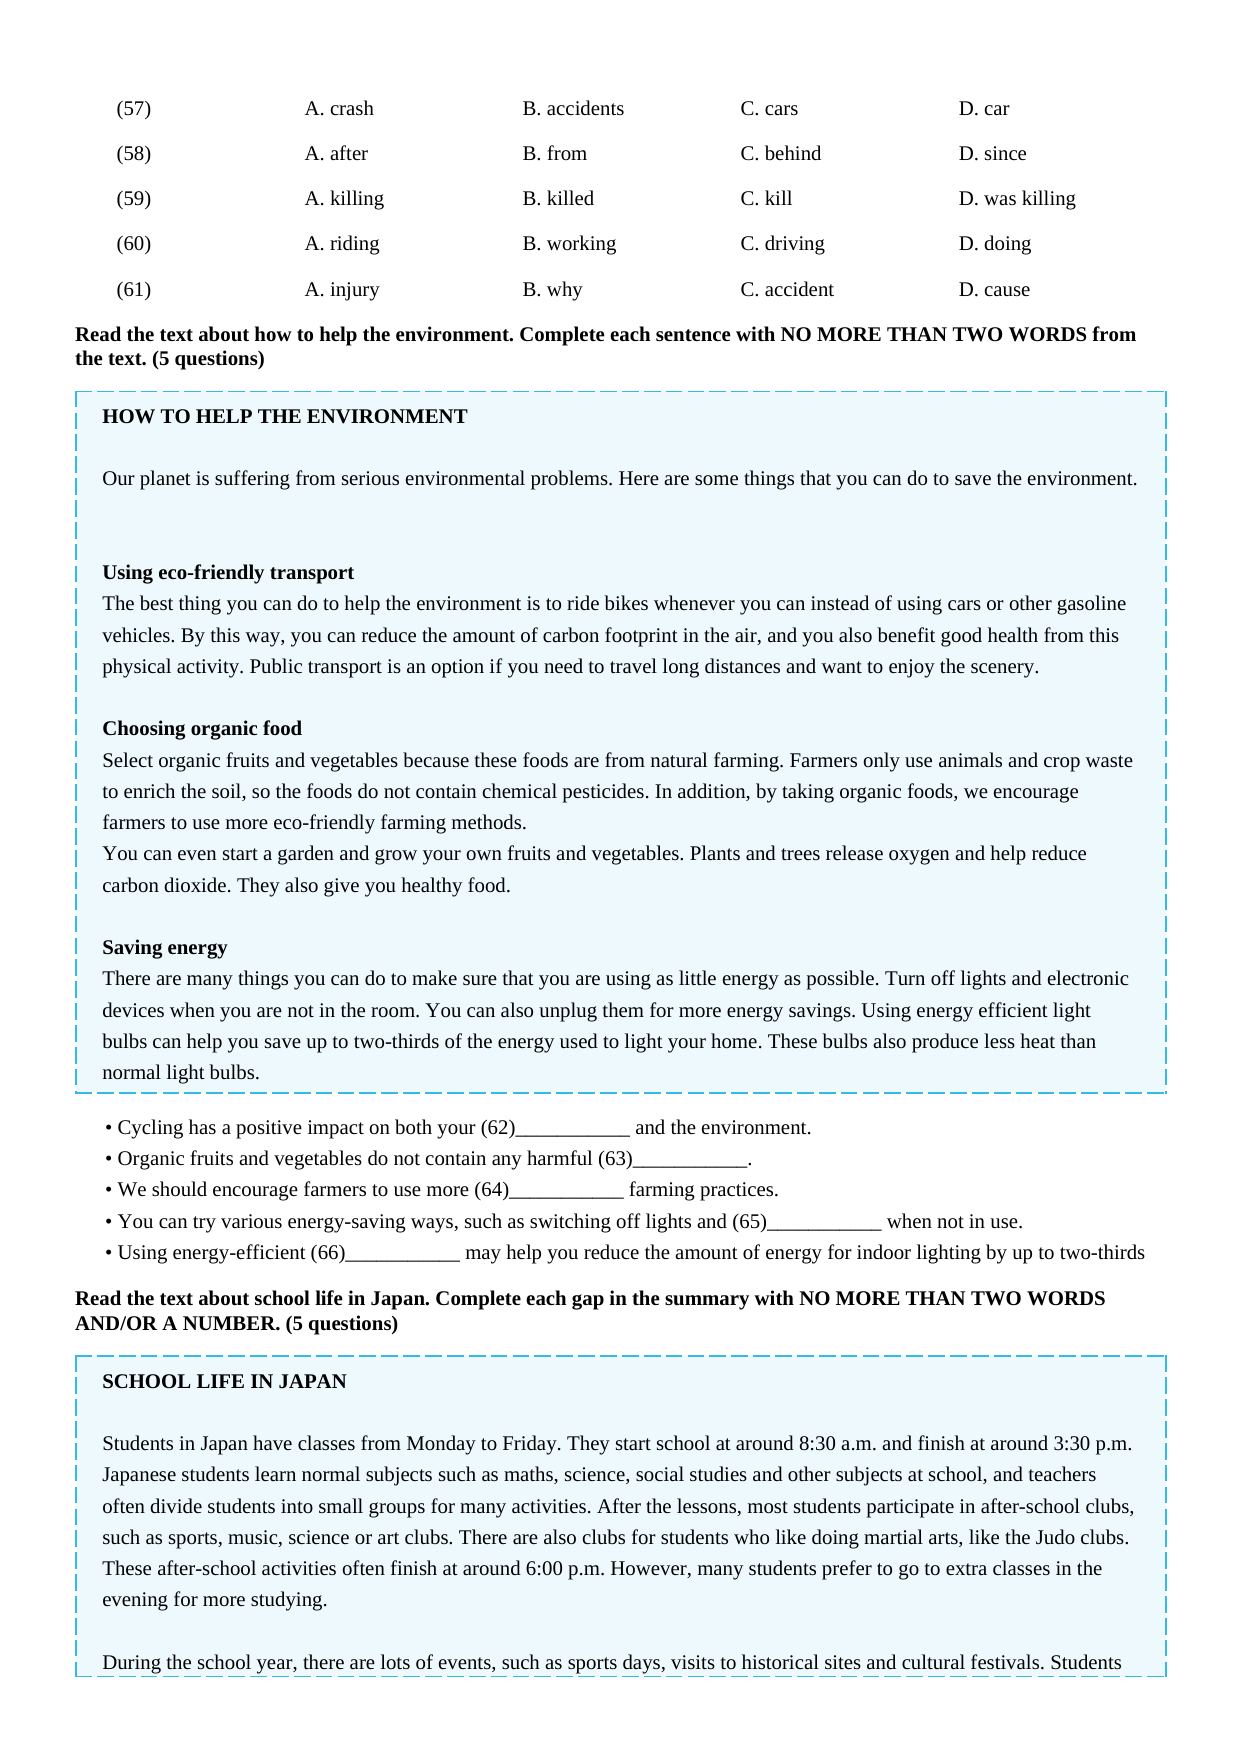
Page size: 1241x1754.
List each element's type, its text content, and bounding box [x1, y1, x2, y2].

table_cell D. since [948, 121, 1165, 165]
table_cell B. why [512, 256, 729, 301]
table_header D. car [948, 76, 1165, 120]
table_cell C. behind [730, 121, 947, 165]
table_cell A. after [294, 121, 511, 165]
table_cell B. killed [512, 166, 729, 210]
table_cell A. injury [294, 256, 511, 301]
table_header A. crash [294, 76, 511, 120]
text Read the text about how to help the environment. Complete each sentence with NO MORE THAN TWO WORDS from the text. (5 questions) [75, 322, 1165, 370]
table_cell A. killing [294, 166, 511, 210]
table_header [76, 1355, 1166, 1676]
table_cell (61) [76, 256, 293, 301]
table_header B. accidents [512, 76, 729, 120]
table_cell (59) [76, 166, 293, 210]
table_cell (60) [76, 211, 293, 255]
table_cell D. cause [948, 256, 1165, 301]
text Read the text about school life in Japan. Complete each gap in the summary with NO MORE THAN TWO WORDS AND/OR A NUMBER. (5 questions) [75, 1286, 1165, 1334]
text • Cycling has a positive impact on both your (62)___________ and the environment. • Organic fruits and vegetables do not contain any harmful (63)___________. • We should encourage farmers to use more (64)___________ farming practices. • You can try various energy-saving ways, such as switching off lights and (65)___________ when not in use. • Using energy-efficient (66)___________ may help you reduce the amount of energy for indoor lighting by up to two-thirds [105, 1109, 1165, 1266]
table_cell (58) [76, 121, 293, 165]
table_header HOW TO HELP THE ENVIRONMENT Our planet is suffering from serious environmental problems. Here are some things that you can do to save the environment. Using eco-friendly transport The best thing you can do to help the environment is to ride bikes whenever you can instead of using cars or other gasoline vehicles. By this way, you can reduce the amount of carbon footprint in the air, and you also benefit good health from this physical activity. Public transport is an option if you need to travel long distances and want to enjoy the scenery. Choosing organic food Select organic fruits and vegetables because these foods are from natural farming. Farmers only use animals and crop waste to enrich the soil, so the foods do not contain chemical pesticides. In addition, by taking organic foods, we encourage farmers to use more eco-friendly farming methods. You can even start a garden and grow your own fruits and vegetables. Plants and trees release oxygen and help reduce carbon dioxide. They also give you healthy food. Saving energy There are many things you can do to make sure that you are using as little energy as possible. Turn off lights and electronic devices when you are not in the room. You can also unplug them for more energy savings. Using energy efficient light bulbs can help you save up to two-thirds of the energy used to light your home. These bulbs also produce less heat than normal light bulbs. [76, 391, 1166, 1092]
table_cell B. from [512, 121, 729, 165]
table_cell D. doing [948, 211, 1165, 255]
table_cell C. driving [730, 211, 947, 255]
table_header C. cars [730, 76, 947, 120]
table_cell A. riding [294, 211, 511, 255]
table_cell C. kill [730, 166, 947, 210]
table_header (57) [76, 76, 293, 120]
table_cell B. working [512, 211, 729, 255]
table_cell C. accident [730, 256, 947, 301]
table_cell D. was killing [948, 166, 1165, 210]
